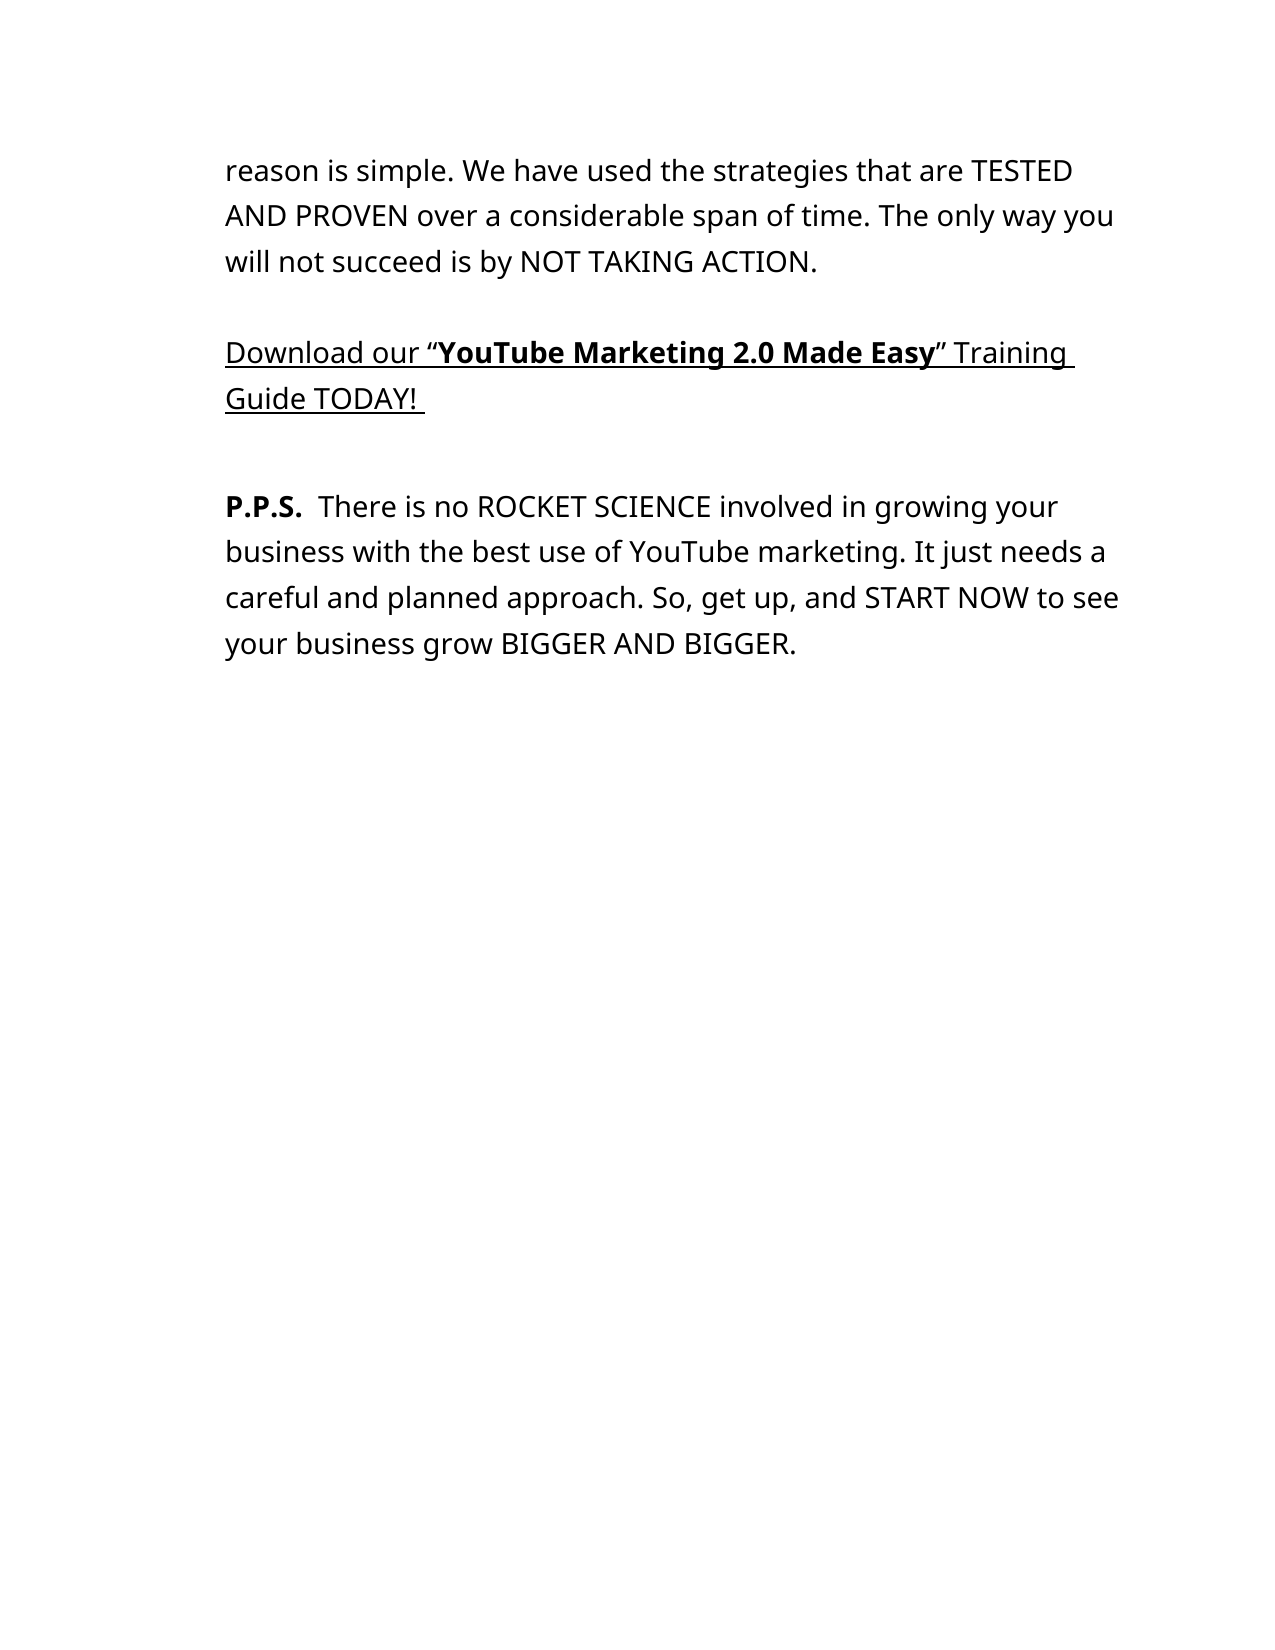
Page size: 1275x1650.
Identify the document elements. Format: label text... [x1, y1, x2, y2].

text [225, 150, 1125, 281]
text P.P.S. There is no ROCKET SCIENCE involved in growing your business with the best use of YouTube marketing. It just needs a careful and planned approach. So, get up, and START NOW to see your business grow BIGGER AND BIGGER. [225, 486, 1125, 663]
text Download our “YouTube Marketing 2.0 Made Easy” Training Guide TODAY! [225, 332, 1125, 418]
